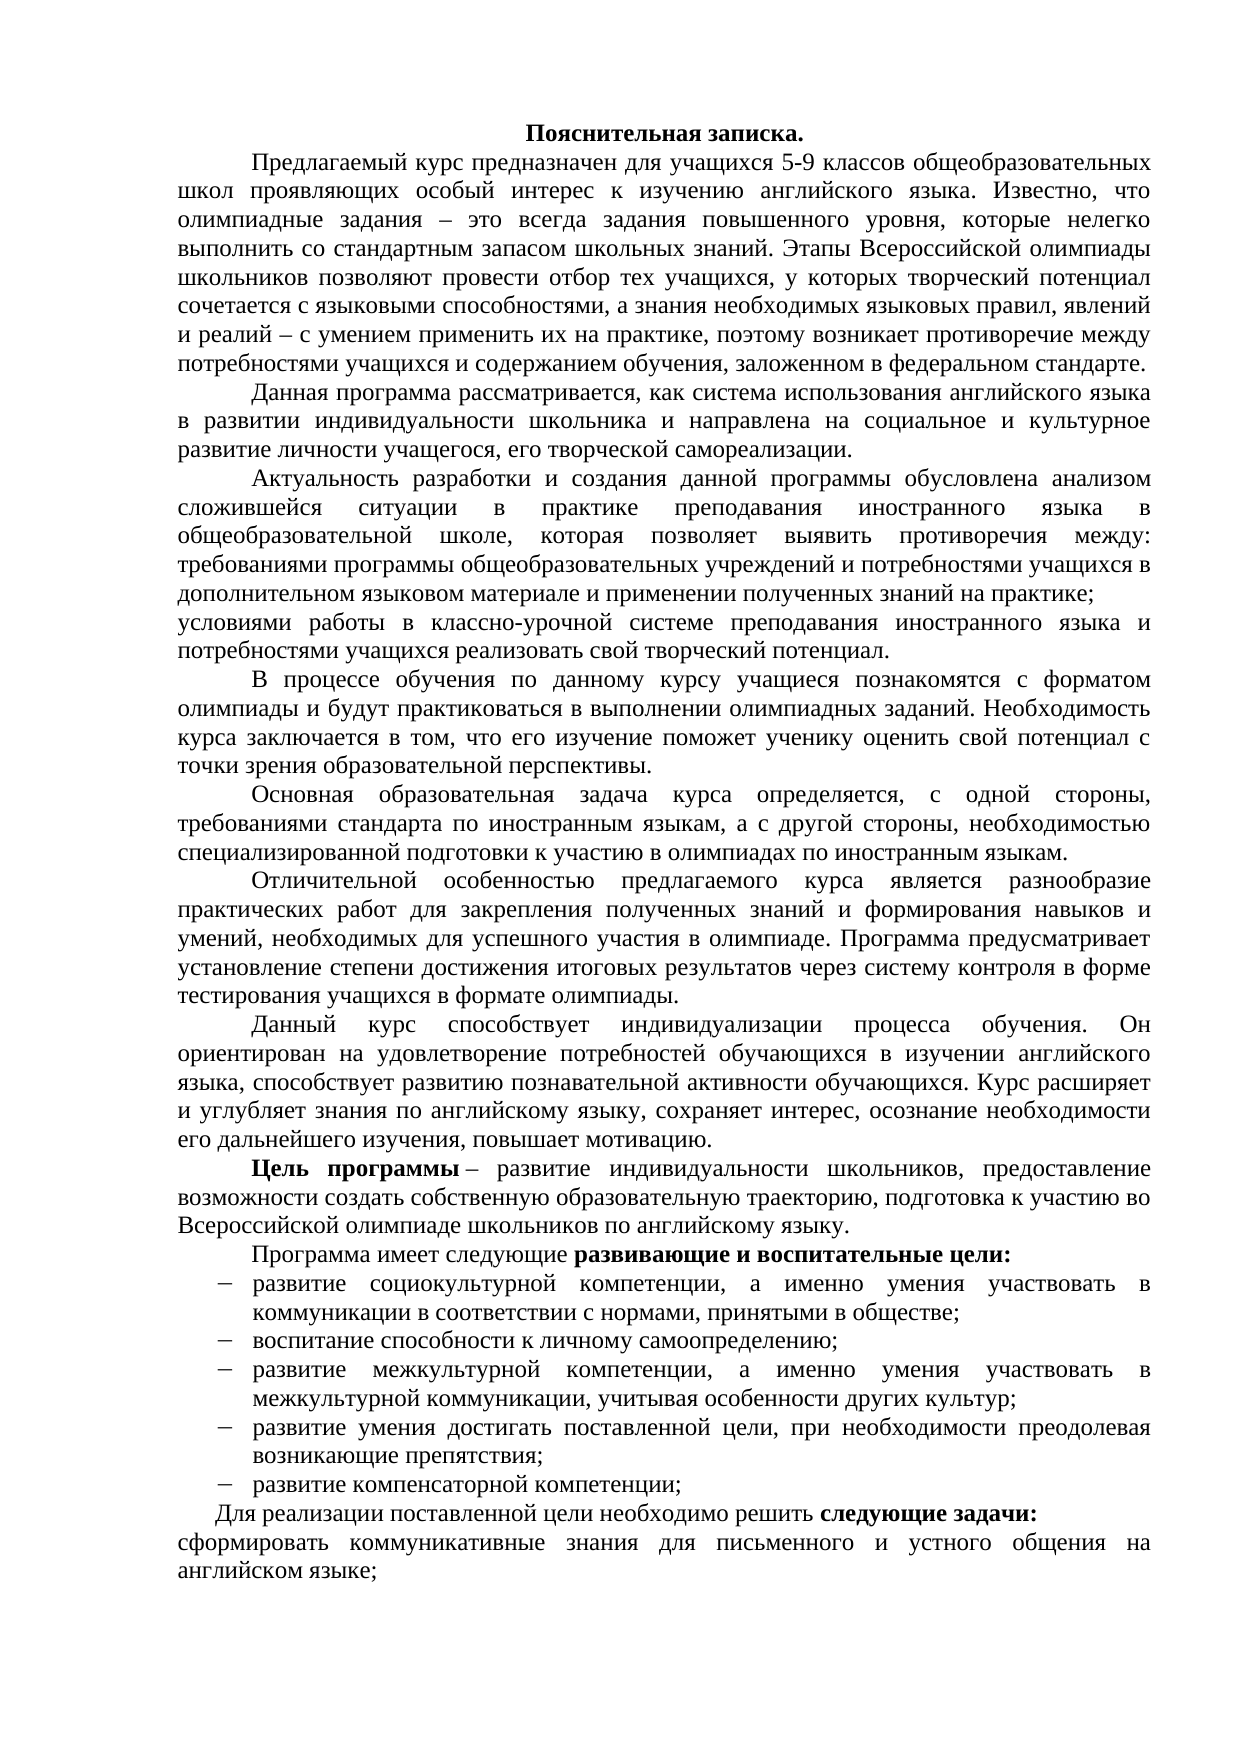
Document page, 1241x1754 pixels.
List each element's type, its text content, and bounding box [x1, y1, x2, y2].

list развитие социокультурной компетенции, а именно умения участвовать в коммуникации в соответствии с нормами, принятыми в обществе; [215, 1268, 1152, 1326]
list развитие умения достигать поставленной цели, при необходимости преодолевая возникающие препятствия; [215, 1412, 1152, 1469]
list развитие межкультурной компетенции, а именно умения участвовать в межкультурной коммуникации, учитывая особенности других культур; [215, 1354, 1152, 1412]
text сформировать коммуникативные знания для письменного и устного общения на английском языке; [177, 1527, 1152, 1584]
text В процессе обучения по данному курсу учащиеся познакомятся с форматом олимпиады и будут практиковаться в выполнении олимпиадных заданий. Необходимость курса заключается в том, что его изучение поможет ученику оценить свой потенциал с точки зрения образовательной перспективы. [177, 664, 1152, 779]
text Основная образовательная задача курса определяется, с одной стороны, требованиями стандарта по иностранным языкам, а с другой стороны, необходимостью специализированной подготовки к участию в олимпиадах по иностранным языкам. [177, 779, 1152, 866]
text Для реализации поставленной цели необходимо решить следующие задачи: [177, 1498, 1152, 1527]
text Актуальность разработки и создания данной программы обусловлена анализом сложившейся ситуации в практике преподавания иностранного языка в общеобразовательной школе, которая позволяет выявить противоречия между: требованиями программы общеобразовательных учреждений и потребностями учащихся в дополнительном языковом материале и применении полученных знаний на практике; [177, 463, 1152, 607]
list развитие компенсаторной компетенции; [215, 1469, 1152, 1498]
list воспитание способности к личному самоопределению; [215, 1326, 1152, 1354]
text условиями работы в классно-урочной системе преподавания иностранного языка и потребностями учащихся реализовать свой творческий потенциал. [177, 607, 1152, 664]
text Программа имеет следующие развивающие и воспитательные цели: [177, 1239, 1152, 1268]
text Пояснительная записка. [177, 118, 1152, 147]
text Предлагаемый курс предназначен для учащихся 5-9 классов общеобразовательных школ проявляющих особый интерес к изучению английского языка. Известно, что олимпиадные задания – это всегда задания повышенного уровня, которые нелегко выполнить со стандартным запасом школьных знаний. Этапы Всероссийской олимпиады школьников позволяют провести отбор тех учащихся, у которых творческий потенциал сочетается с языковыми способностями, а знания необходимых языковых правил, явлений и реалий – с умением применить их на практике, поэтому возникает противоречие между потребностями учащихся и содержанием обучения, заложенном в федеральном стандарте. [177, 147, 1152, 377]
text Цель программы – развитие индивидуальности школьников, предоставление возможности создать собственную образовательную траекторию, подготовка к участию во Всероссийской олимпиаде школьников по английскому языку. [177, 1153, 1152, 1239]
text Отличительной особенностью предлагаемого курса является разнообразие практических работ для закрепления полученных знаний и формирования навыков и умений, необходимых для успешного участия в олимпиаде. Программа предусматривает установление степени достижения итоговых результатов через систему контроля в форме тестирования учащихся в формате олимпиады. [177, 866, 1152, 1009]
text Данный курс способствует индивидуализации процесса обучения. Он ориентирован на удовлетворение потребностей обучающихся в изучении английского языка, способствует развитию познавательной активности обучающихся. Курс расширяет и углубляет знания по английскому языку, сохраняет интерес, осознание необходимости его дальнейшего изучения, повышает мотивацию. [177, 1009, 1152, 1153]
text Данная программа рассматривается, как система использования английского языка в развитии индивидуальности школьника и направлена на социальное и культурное развитие личности учащегося, его творческой самореализации. [177, 377, 1152, 463]
